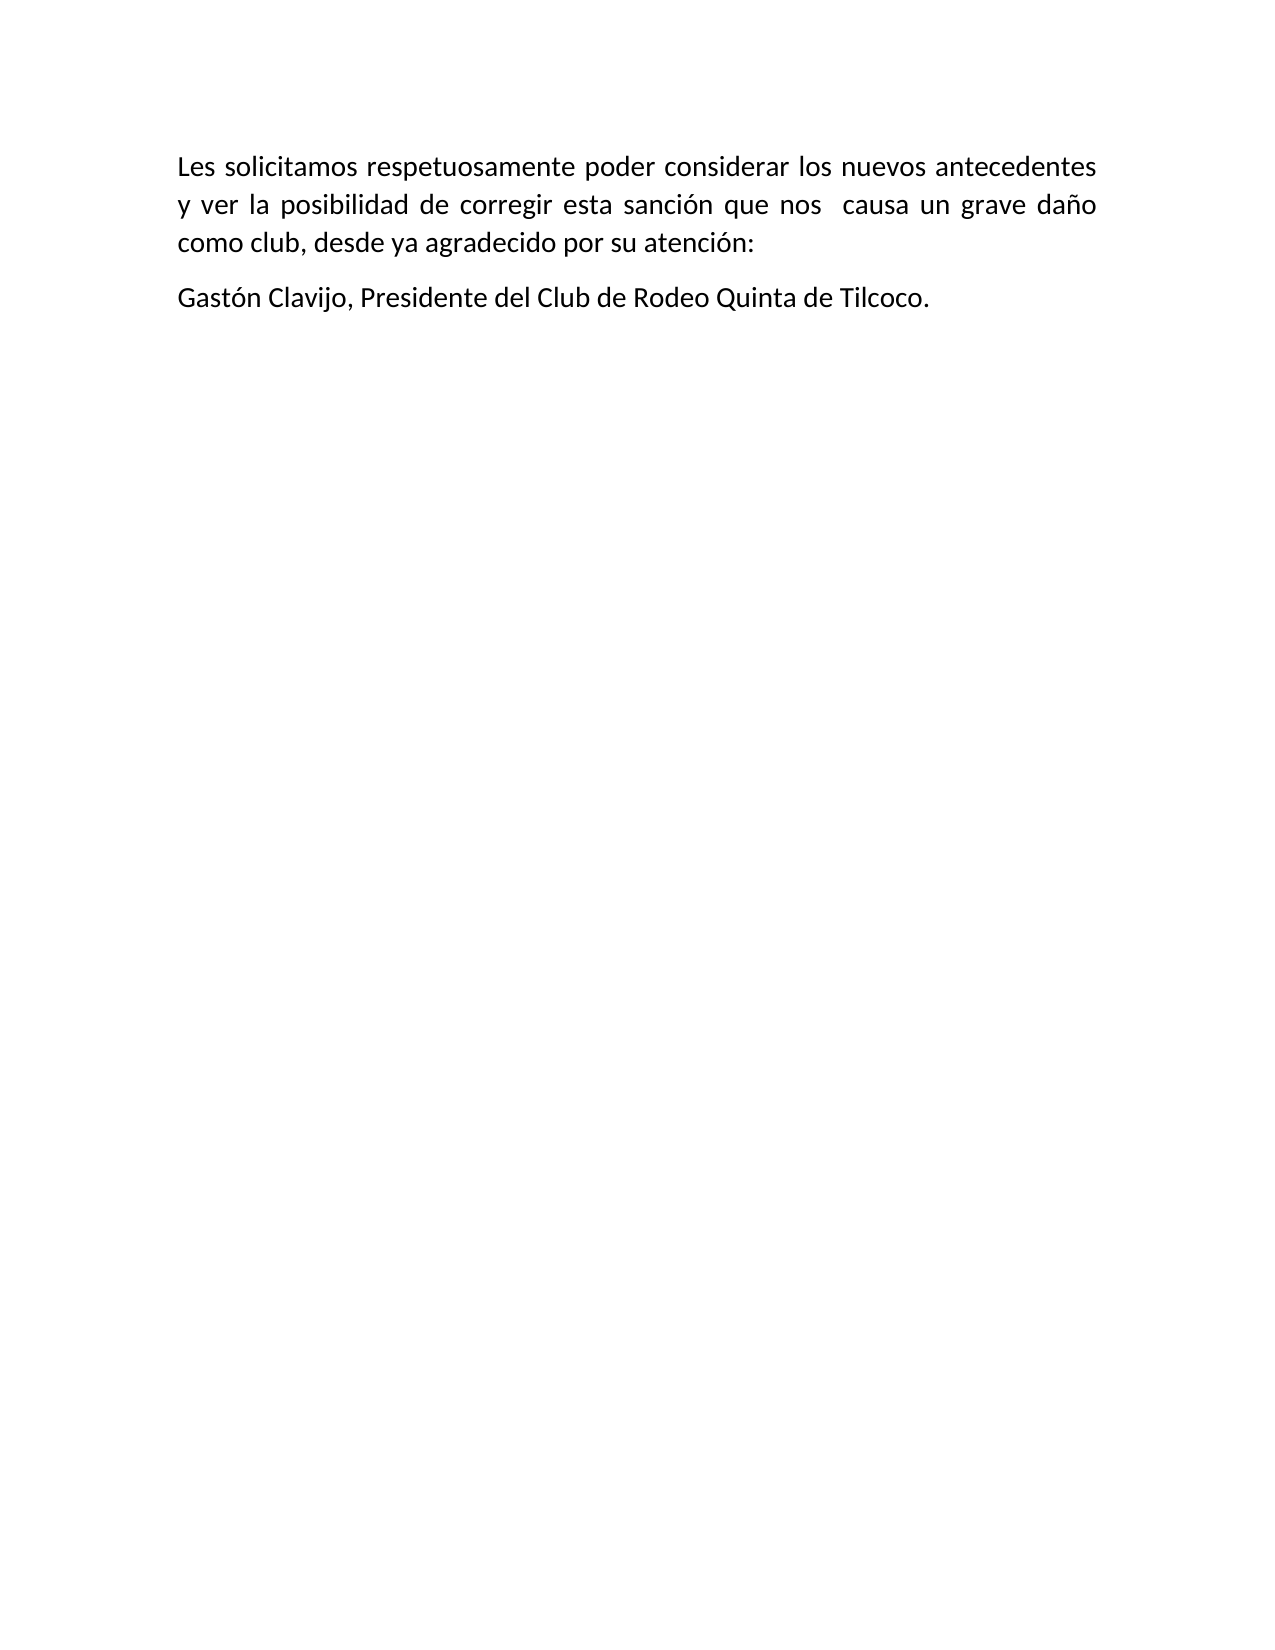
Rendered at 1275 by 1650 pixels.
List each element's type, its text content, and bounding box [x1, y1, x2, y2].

text Les solicitamos respetuosamente poder considerar los nuevos antecedentes y ver la posibilidad de corregir esta sanción que nos causa un grave daño como club, desde ya agradecido por su atención: [177, 148, 1098, 260]
text Gastón Clavijo, Presidente del Club de Rodeo Quinta de Tilcoco. [177, 279, 1098, 315]
